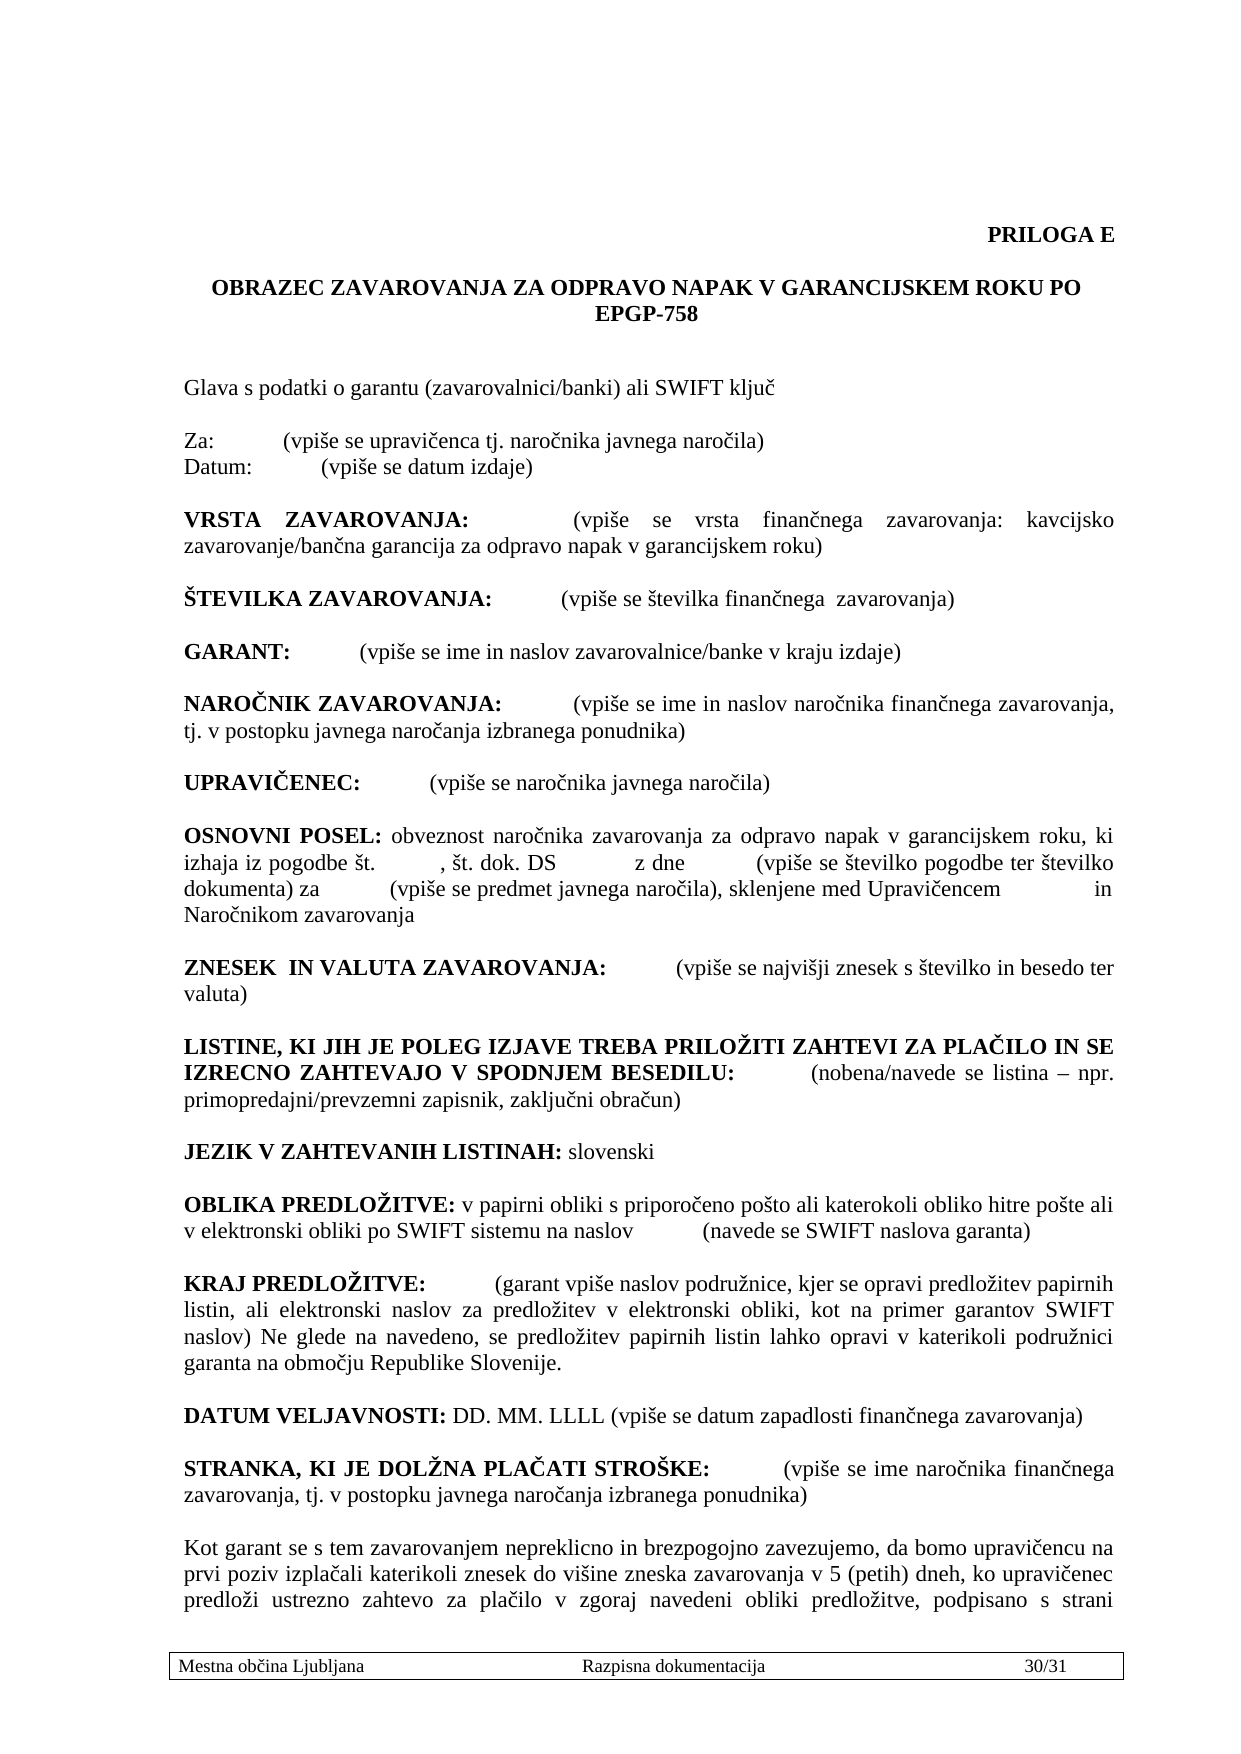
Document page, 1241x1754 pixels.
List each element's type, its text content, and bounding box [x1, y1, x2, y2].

text OBRAZEC ZAVAROVANJA ZA ODPRAVO NAPAK V GARANCIJSKEM ROKU PO EPGP-758 [178, 273, 1115, 326]
text KRAJ PREDLOŽITVE: (garant vpiše naslov podružnice, kjer se opravi predložitev papirnih listin, ali elektronski naslov za predložitev v elektronski obliki, kot na primer garantov SWIFT naslov) Ne glede na navedeno, se predložitev papirnih listin lahko opravi v katerikoli podružnici garanta na območju Republike Slovenije. [184, 1270, 1115, 1376]
text LISTINE, KI JIH JE POLEG IZJAVE TREBA PRILOŽITI ZAHTEVI ZA PLAČILO IN SE IZRECNO ZAHTEVAJO V SPODNJEM BESEDILU: (nobena/navede se listina – npr. primopredajni/prevzemni zapisnik, zaključni obračun) [184, 1033, 1115, 1112]
text PRILOGA E [66, 221, 1115, 247]
text Datum: (vpiše se datum izdaje) [184, 453, 1115, 479]
text ŠTEVILKA ZAVAROVANJA: (vpiše se številka finančnega zavarovanja) [184, 585, 1115, 611]
text JEZIK V ZAHTEVANIH LISTINAH: slovenski [184, 1138, 1115, 1165]
text Glava s podatki o garantu (zavarovalnici/banki) ali SWIFT ključ [184, 374, 1115, 401]
text OSNOVNI POSEL: obveznost naročnika zavarovanja za odpravo napak v garancijskem roku, ki izhaja iz pogodbe št. , št. dok. DS z dne (vpiše se številko pogodbe ter številko dokumenta) za (vpiše se predmet javnega naročila), sklenjene med Upravičencem in Naročnikom zavarovanja [184, 822, 1115, 928]
text NAROČNIK ZAVAROVANJA: (vpiše se ime in naslov naročnika finančnega zavarovanja, tj. v postopku javnega naročanja izbranega ponudnika) [184, 690, 1115, 743]
text OBLIKA PREDLOŽITVE: v papirni obliki s priporočeno pošto ali katerokoli obliko hitre pošte ali v elektronski obliki po SWIFT sistemu na naslov (navede se SWIFT naslova garanta) [184, 1191, 1115, 1244]
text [184, 1534, 1115, 1613]
text ZNESEK IN VALUTA ZAVAROVANJA: (vpiše se najvišji znesek s številko in besedo ter valuta) [184, 954, 1115, 1007]
text STRANKA, KI JE DOLŽNA PLAČATI STROŠKE: (vpiše se ime naročnika finančnega zavarovanja, tj. v postopku javnega naročanja izbranega ponudnika) [184, 1455, 1115, 1507]
text DATUM VELJAVNOSTI: DD. MM. LLLL (vpiše se datum zapadlosti finančnega zavarovanja) [184, 1402, 1115, 1428]
text GARANT: (vpiše se ime in naslov zavarovalnice/banke v kraju izdaje) [184, 638, 1115, 664]
text VRSTA ZAVAROVANJA: (vpiše se vrsta finančnega zavarovanja: kavcijsko zavarovanje/bančna garancija za odpravo napak v garancijskem roku) [184, 506, 1115, 559]
text UPRAVIČENEC: (vpiše se naročnika javnega naročila) [184, 769, 1115, 796]
text Za: (vpiše se upravičenca tj. naročnika javnega naročila) [184, 427, 1115, 453]
